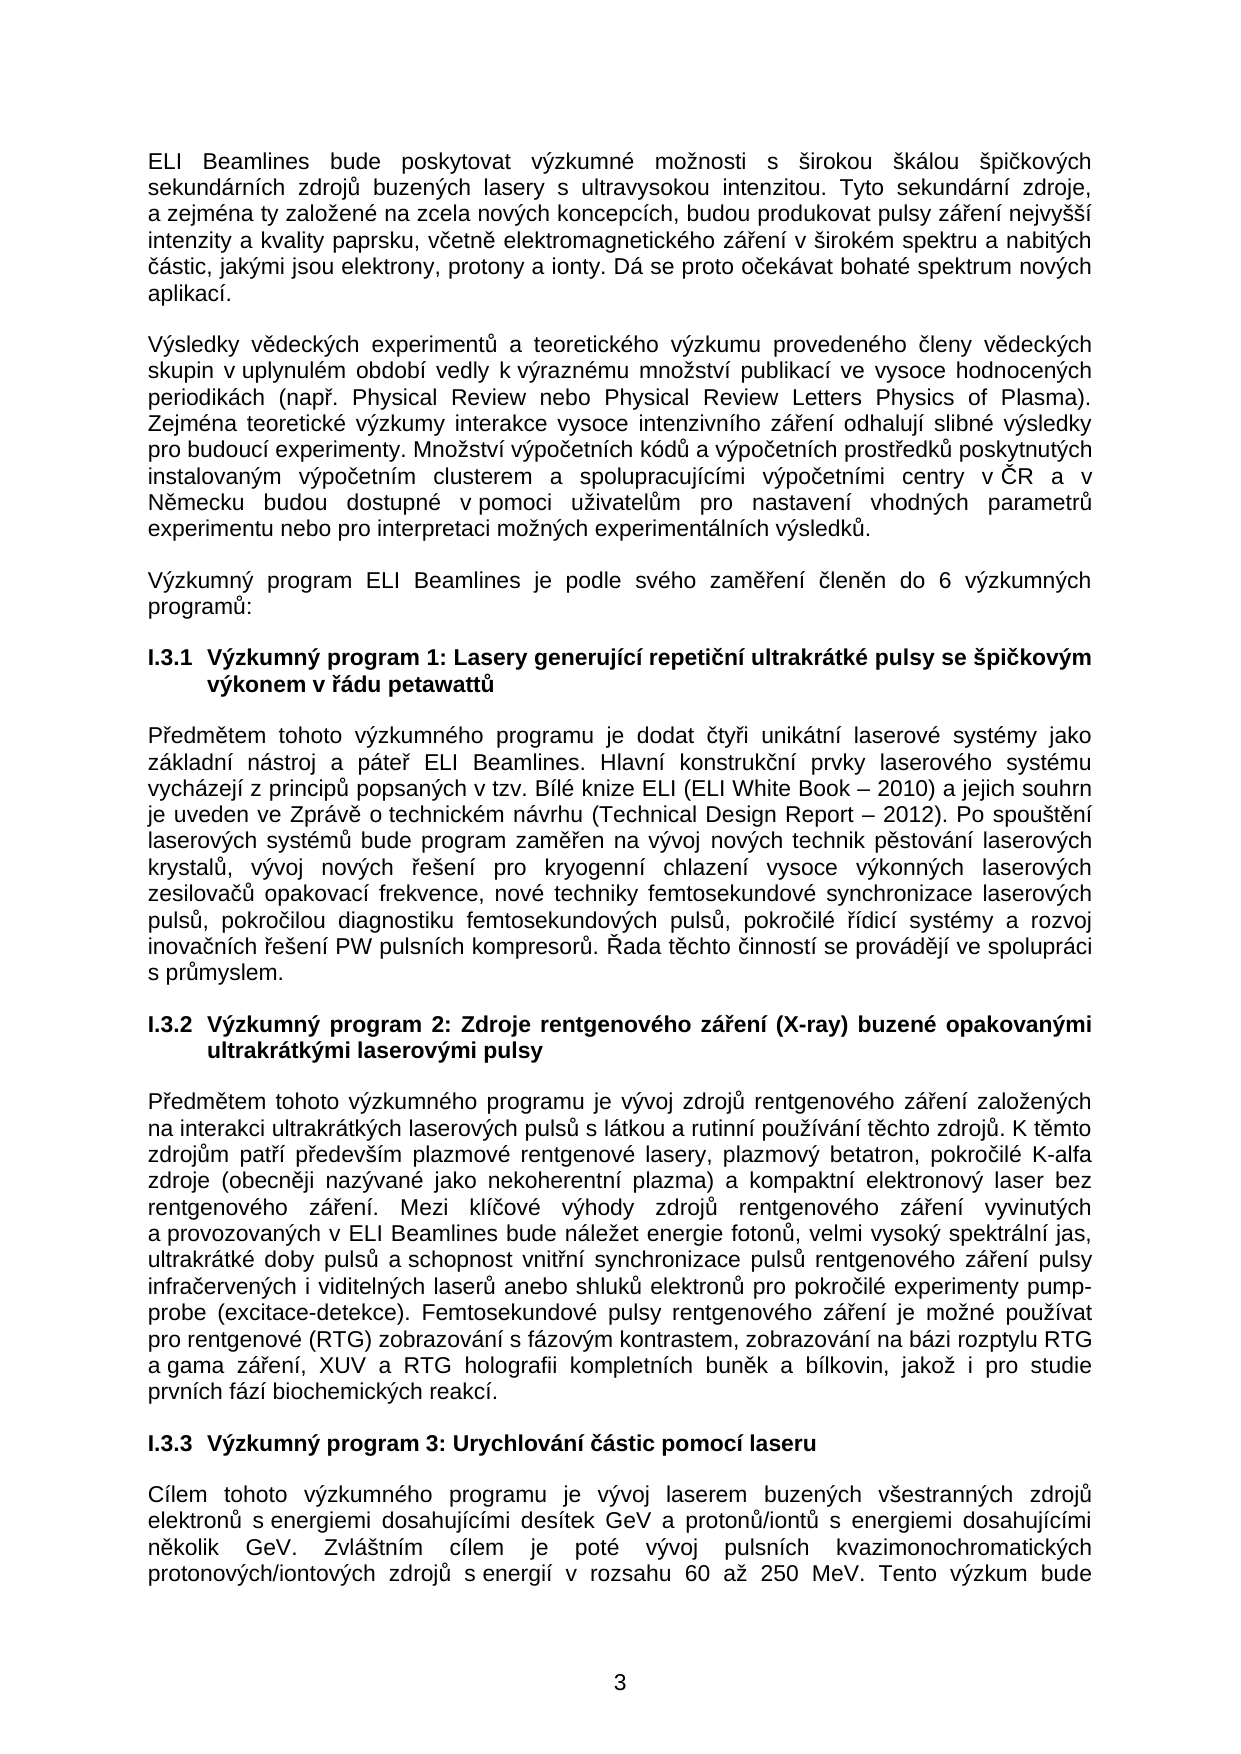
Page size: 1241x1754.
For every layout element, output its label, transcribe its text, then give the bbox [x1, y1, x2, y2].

text Předmětem tohoto výzkumného programu je vývoj zdrojů rentgenového záření založených na interakci ultrakrátkých laserových pulsů s látkou a rutinní používání těchto zdrojů. K těmto zdrojům patří především plazmové rentgenové lasery, plazmový betatron, pokročilé K-alfa zdroje (obecněji nazývané jako nekoherentní plazma) a kompaktní elektronový laser bez rentgenového záření. Mezi klíčové výhody zdrojů rentgenového záření vyvinutých a provozovaných v ELI Beamlines bude náležet energie fotonů, velmi vysoký spektrální jas, ultrakrátké doby pulsů a schopnost vnitřní synchronizace pulsů rentgenového záření pulsy infračervených i viditelných laserů anebo shluků elektronů pro pokročilé experimenty pump-probe (excitace-detekce). Femtosekundové pulsy rentgenového záření je možné používat pro rentgenové (RTG) zobrazování s fázovým kontrastem, zobrazování na bázi rozptylu RTG a gama záření, XUV a RTG holografii kompletních buněk a bílkovin, jakož i pro studie prvních fází biochemických reakcí. [148, 1088, 1092, 1404]
subtitle Výzkumný program 1: Lasery generující repetiční ultrakrátké pulsy se špičkovým výkonem v řádu petawattů [148, 644, 1092, 697]
text Výzkumný program ELI Beamlines je podle svého zaměření členěn do 6 výzkumných programů: [148, 567, 1092, 619]
subtitle Výzkumný program 2: Zdroje rentgenového záření (X-ray) buzené opakovanými ultrakrátkými laserovými pulsy [148, 1011, 1092, 1063]
subtitle Výzkumný program 3: Urychlování částic pomocí laseru [148, 1429, 1092, 1456]
text Předmětem tohoto výzkumného programu je dodat čtyři unikátní laserové systémy jako základní nástroj a páteř ELI Beamlines. Hlavní konstrukční prvky laserového systému vycházejí z principů popsaných v tzv. Bílé knize ELI (ELI White Book – 2010) a jejich souhrn je uveden ve Zprávě o technickém návrhu (Technical Design Report – 2012). Po spouštění laserových systémů bude program zaměřen na vývoj nových technik pěstování laserových krystalů, vývoj nových řešení pro kryogenní chlazení vysoce výkonných laserových zesilovačů opakovací frekvence, nové techniky femtosekundové synchronizace laserových pulsů, pokročilou diagnostiku femtosekundových pulsů, pokročilé řídicí systémy a rozvoj inovačních řešení PW pulsních kompresorů. Řada těchto činností se provádějí ve spolupráci s průmyslem. [148, 722, 1092, 986]
text ELI Beamlines bude poskytovat výzkumné možnosti s širokou škálou špičkových sekundárních zdrojů buzených lasery s ultravysokou intenzitou. Tyto sekundární zdroje, a zejména ty založené na zcela nových koncepcích, budou produkovat pulsy záření nejvyšší intenzity a kvality paprsku, včetně elektromagnetického záření v širokém spektru a nabitých částic, jakými jsou elektrony, protony a ionty. Dá se proto očekávat bohaté spektrum nových aplikací. [148, 148, 1092, 306]
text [148, 1481, 1092, 1586]
text Výsledky vědeckých experimentů a teoretického výzkumu provedeného členy vědeckých skupin v uplynulém období vedly k výraznému množství publikací ve vysoce hodnocených periodikách (např. Physical Review nebo Physical Review Letters Physics of Plasma). Zejména teoretické výzkumy interakce vysoce intenzivního záření odhalují slibné výsledky pro budoucí experimenty. Množství výpočetních kódů a výpočetních prostředků poskytnutých instalovaným výpočetním clusterem a spolupracujícími výpočetními centry v ČR a v Německu budou dostupné v pomoci uživatelům pro nastavení vhodných parametrů experimentu nebo pro interpretaci možných experimentálních výsledků. [148, 331, 1092, 542]
